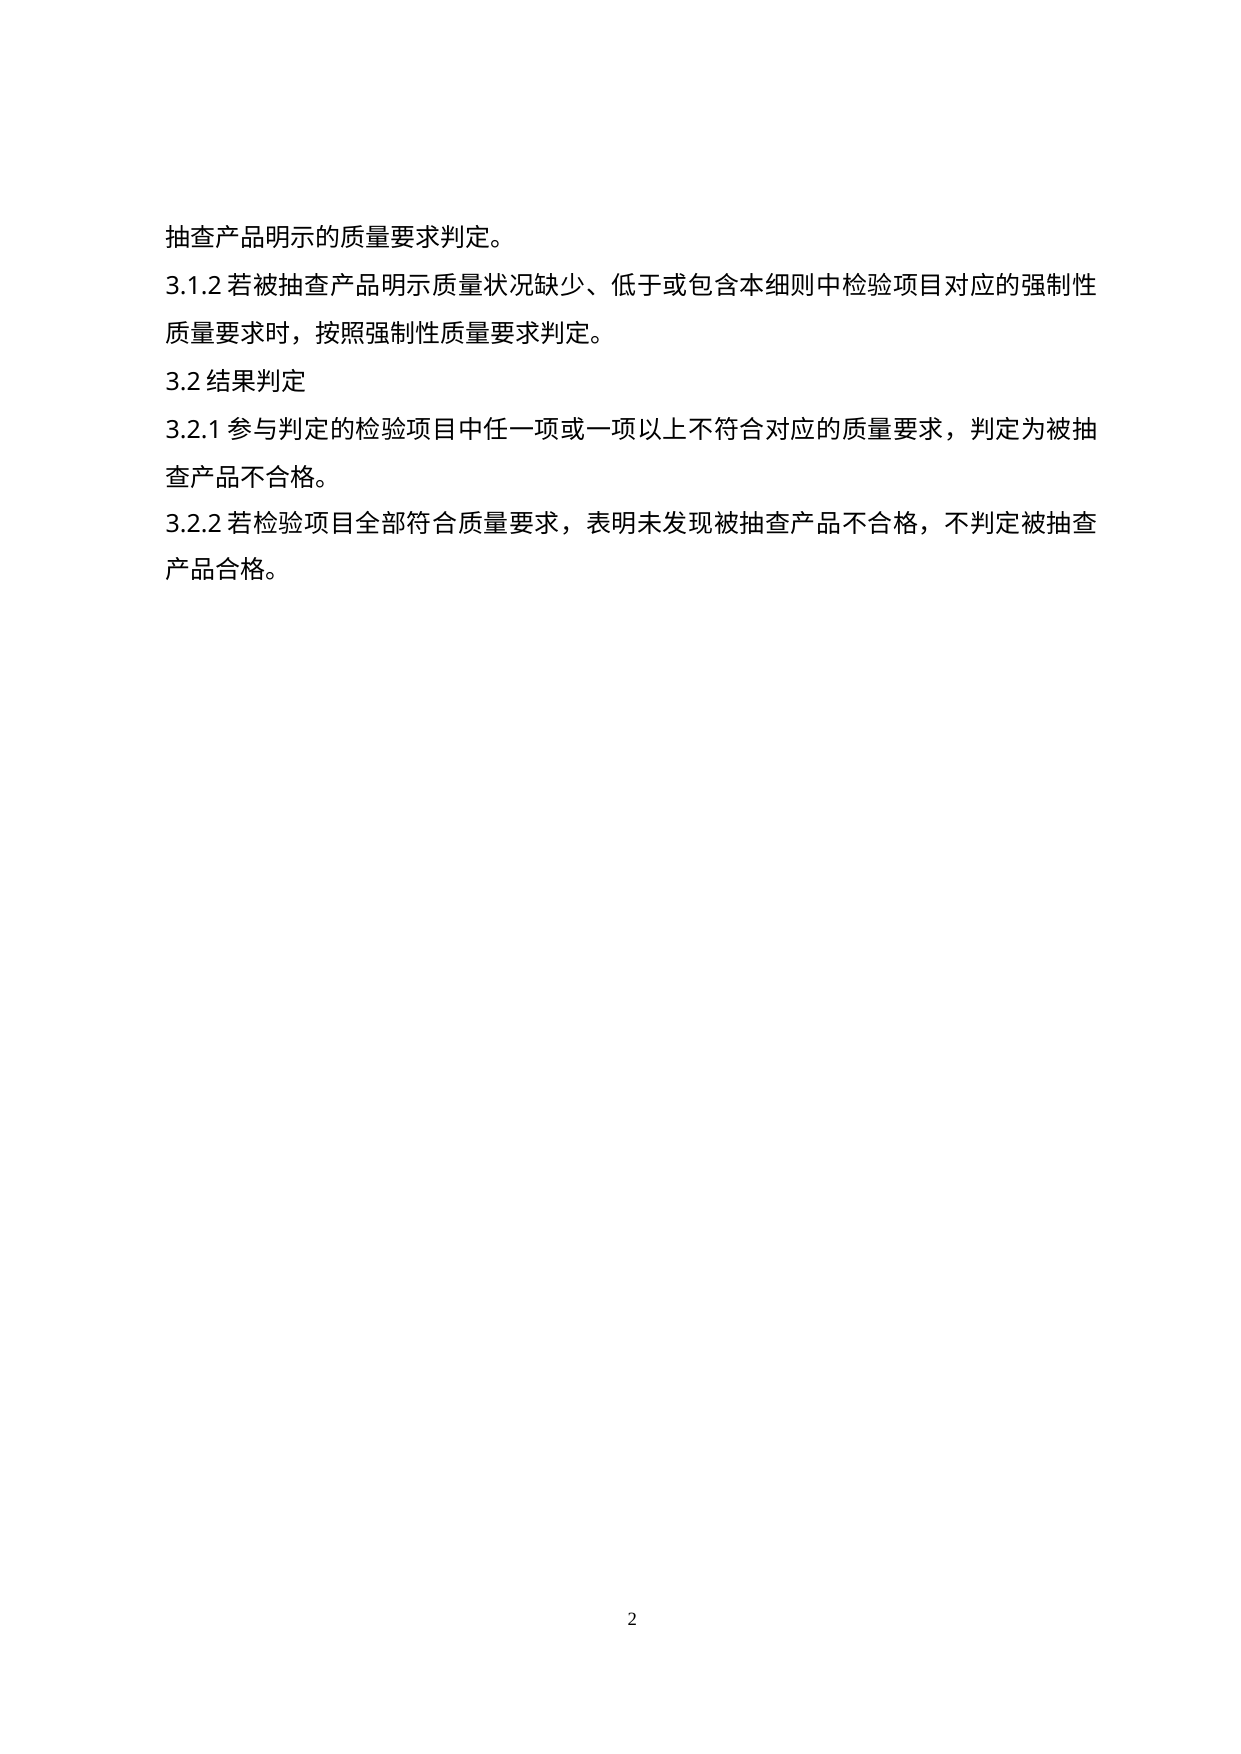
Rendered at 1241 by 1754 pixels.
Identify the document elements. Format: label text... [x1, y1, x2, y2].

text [165, 208, 1098, 256]
text 3.2.1参与判定的检验项目中任一项或一项以上不符合对应的质量要求，判定为被抽查产品不合格。 [165, 400, 1098, 496]
text 3.2.2若检验项目全部符合质量要求，表明未发现被抽查产品不合格，不判定被抽查产品合格。 [165, 496, 1098, 587]
text 3.1.2若被抽查产品明示质量状况缺少、低于或包含本细则中检验项目对应的强制性质量要求时，按照强制性质量要求判定。 [165, 256, 1098, 352]
text 3.2结果判定 [165, 352, 1098, 400]
